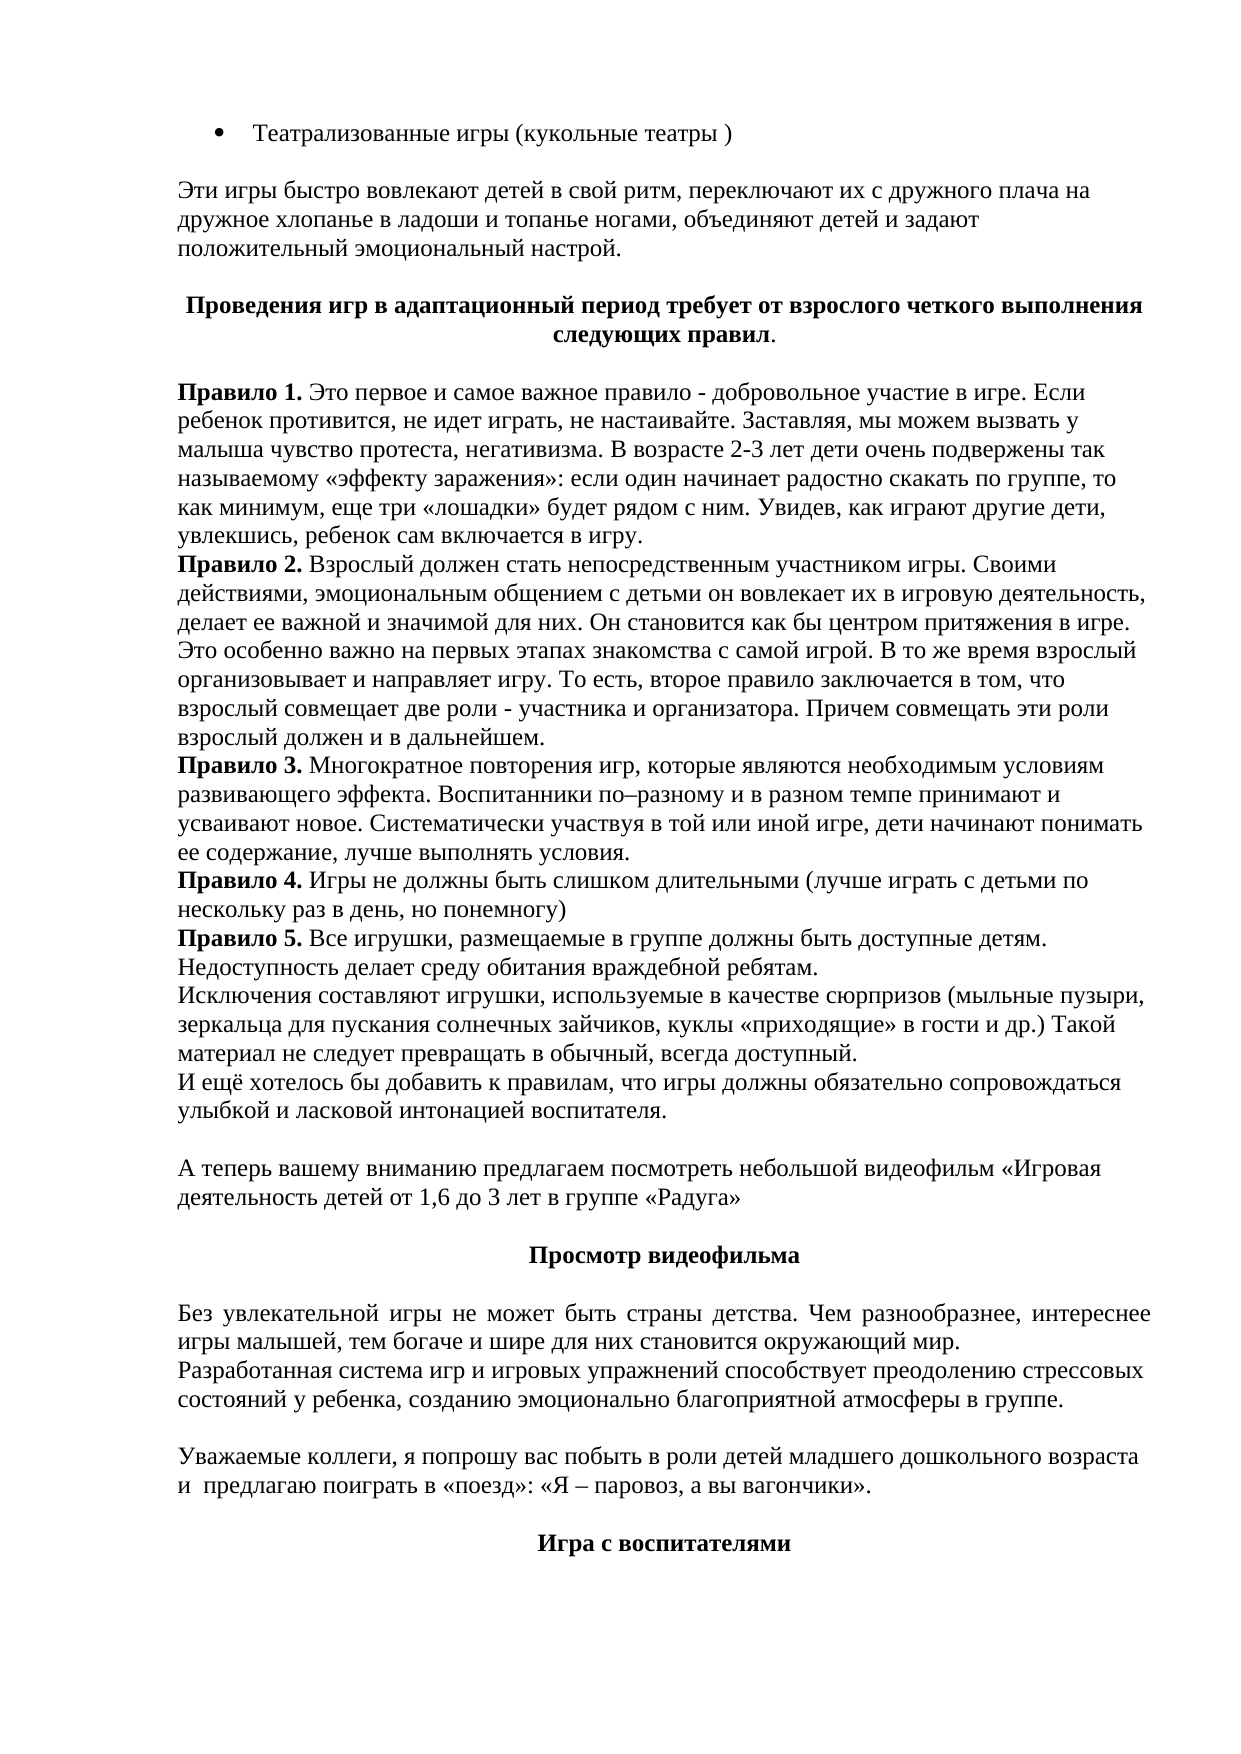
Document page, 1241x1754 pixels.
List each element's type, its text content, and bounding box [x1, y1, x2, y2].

text Правило 4. Игры не должны быть слишком длительными (лучше играть с детьми по нескольку раз в день, но понемногу) [177, 866, 1152, 923]
text Игра с воспитателями [177, 1528, 1152, 1556]
text Правило 1. Это первое и самое важное правило - добровольное участие в игре. Если ребенок противится, не идет играть, не настаивайте. Заставляя, мы можем вызвать у малыша чувство протеста, негативизма. В возрасте 2-3 лет дети очень подвержены так называемому «эффекту заражения»: если один начинает радостно скакать по группе, то как минимум, еще три «лошадки» будет рядом с ним. Увидев, как играют другие дети, увлекшись, ребенок сам включается в игру. [177, 348, 1152, 549]
text Эти игры быстро вовлекают детей в свой ритм, переключают их с дружного плача на дружное хлопанье в ладоши и топанье ногами, объединяют детей и задают положительный эмоциональный настрой. [177, 176, 1152, 262]
text Без увлекательной игры не может быть страны детства. Чем разнообразнее, интереснее игры малышей, тем богаче и шире для них становится окружающий мир. [177, 1298, 1152, 1355]
list Театрализованные игры (кукольные театры ) [215, 118, 1152, 147]
text Разработанная система игр и игровых упражнений способствует преодолению стрессовых состояний у ребенка, созданию эмоционально благоприятной атмосферы в группе. [177, 1355, 1152, 1413]
text Уважаемые коллеги, я попрошу вас побыть в роли детей младшего дошкольного возраста и предлагаю поиграть в «поезд»: «Я – паровоз, а вы вагончики». [177, 1441, 1152, 1499]
text Правило 2. Взрослый должен стать непосредственным участником игры. Своими действиями, эмоциональным общением с детьми он вовлекает их в игровую деятельность, делает ее важной и значимой для них. Он становится как бы центром притяжения в игре. Это особенно важно на первых этапах знакомства с самой игрой. В то же время взрослый организовывает и направляет игру. То есть, второе правило заключается в том, что взрослый совмещает две роли - участника и организатора. Причем совмещать эти роли взрослый должен и в дальнейшем. Правило 3. Многократное повторения игр, которые являются необходимым условиям развивающего эффекта. Воспитанники по–разному и в разном темпе принимают и усваивают новое. Систематически участвуя в той или иной игре, дети начинают понимать ее содержание, лучше выполнять условия. [177, 549, 1152, 866]
text И ещё хотелось бы добавить к правилам, что игры должны обязательно сопровождаться улыбкой и ласковой интонацией воспитателя. [177, 1067, 1152, 1124]
text Просмотр видеофильма [177, 1240, 1152, 1269]
text Правило 5. Все игрушки, размещаемые в группе должны быть доступные детям. Недоступность делает среду обитания враждебной ребятам. Исключения составляют игрушки, используемые в качестве сюрпризов (мыльные пузыри, зеркальца для пускания солнечных зайчиков, куклы «приходящие» в гости и др.) Такой материал не следует превращать в обычный, всегда доступный. [177, 923, 1152, 1067]
text Проведения игр в адаптационный период требует от взрослого четкого выполнения следующих правил. [177, 291, 1152, 348]
text А теперь вашему вниманию предлагаем посмотреть небольшой видеофильм «Игровая деятельность детей от 1,6 до 3 лет в группе «Радуга» [177, 1153, 1152, 1211]
